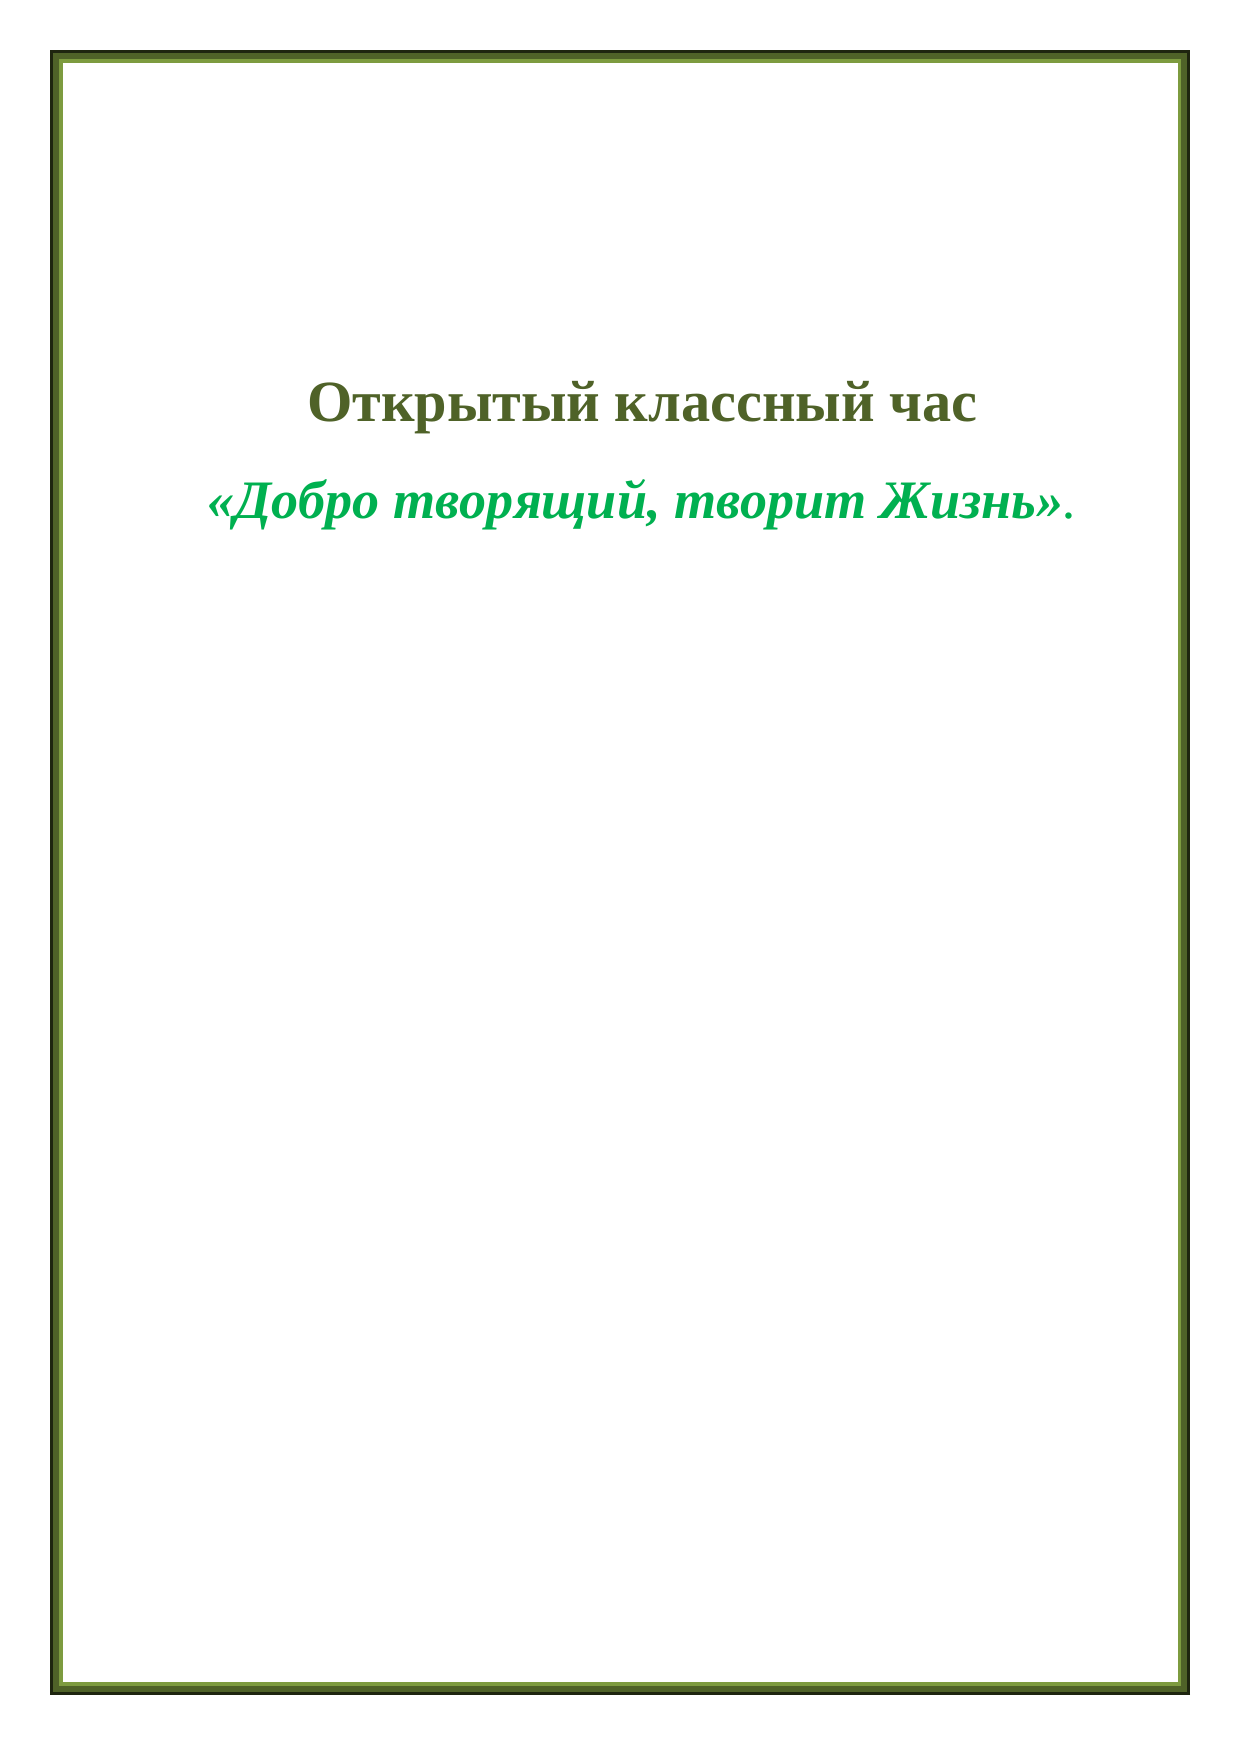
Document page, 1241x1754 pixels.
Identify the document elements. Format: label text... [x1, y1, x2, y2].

text Открытый классный час [133, 367, 1152, 434]
text «Добро творящий, творит Жизнь». [133, 468, 1152, 530]
